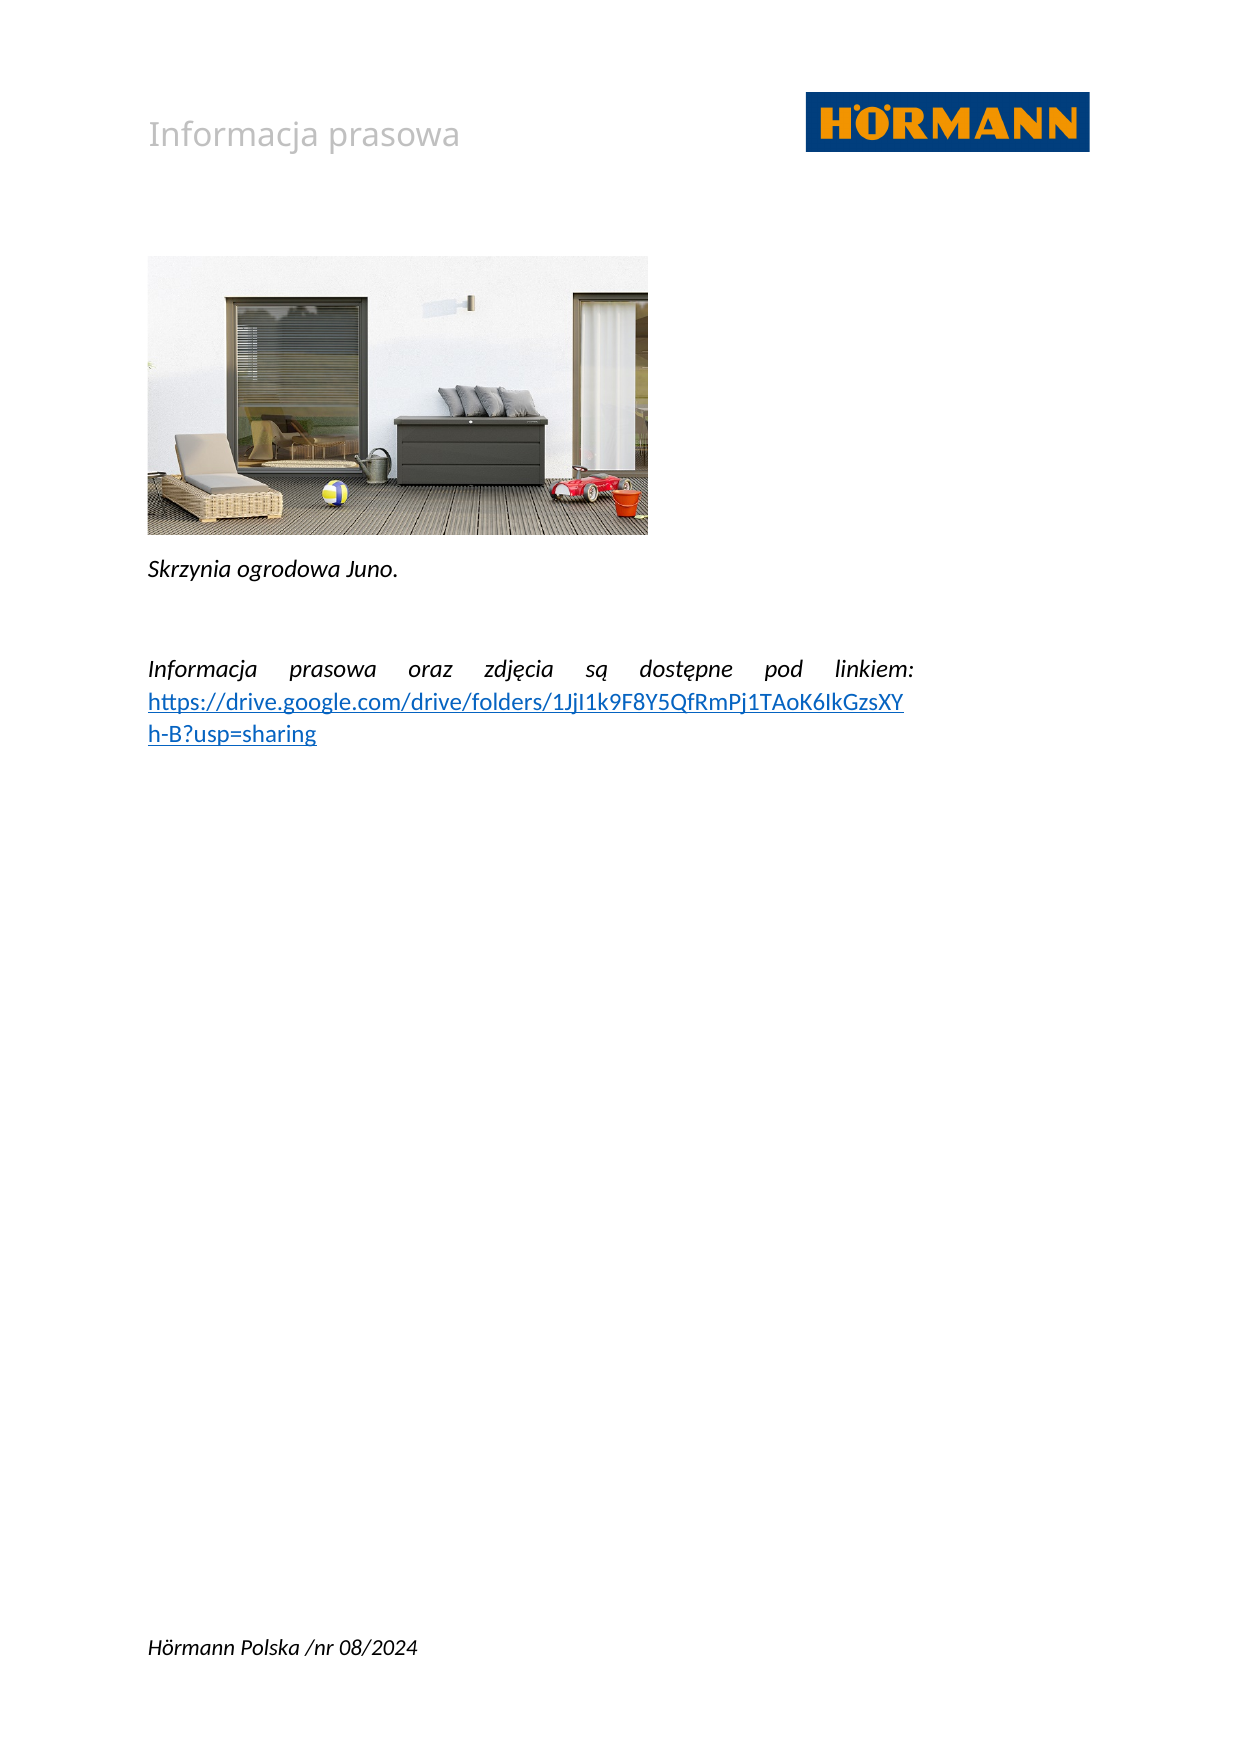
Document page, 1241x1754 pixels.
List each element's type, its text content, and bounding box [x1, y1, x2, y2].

text Skrzynia ogrodowa Juno. [148, 553, 916, 584]
picture [805, 92, 1090, 152]
picture [147, 256, 648, 535]
text Informacja prasowa oraz zdjęcia są dostępne pod linkiem: https://drive.google.com/drive/folders/1JjI1k9F8Y5QfRmPj1TAoK6IkGzsXYh-B?usp=sharing [148, 653, 916, 749]
